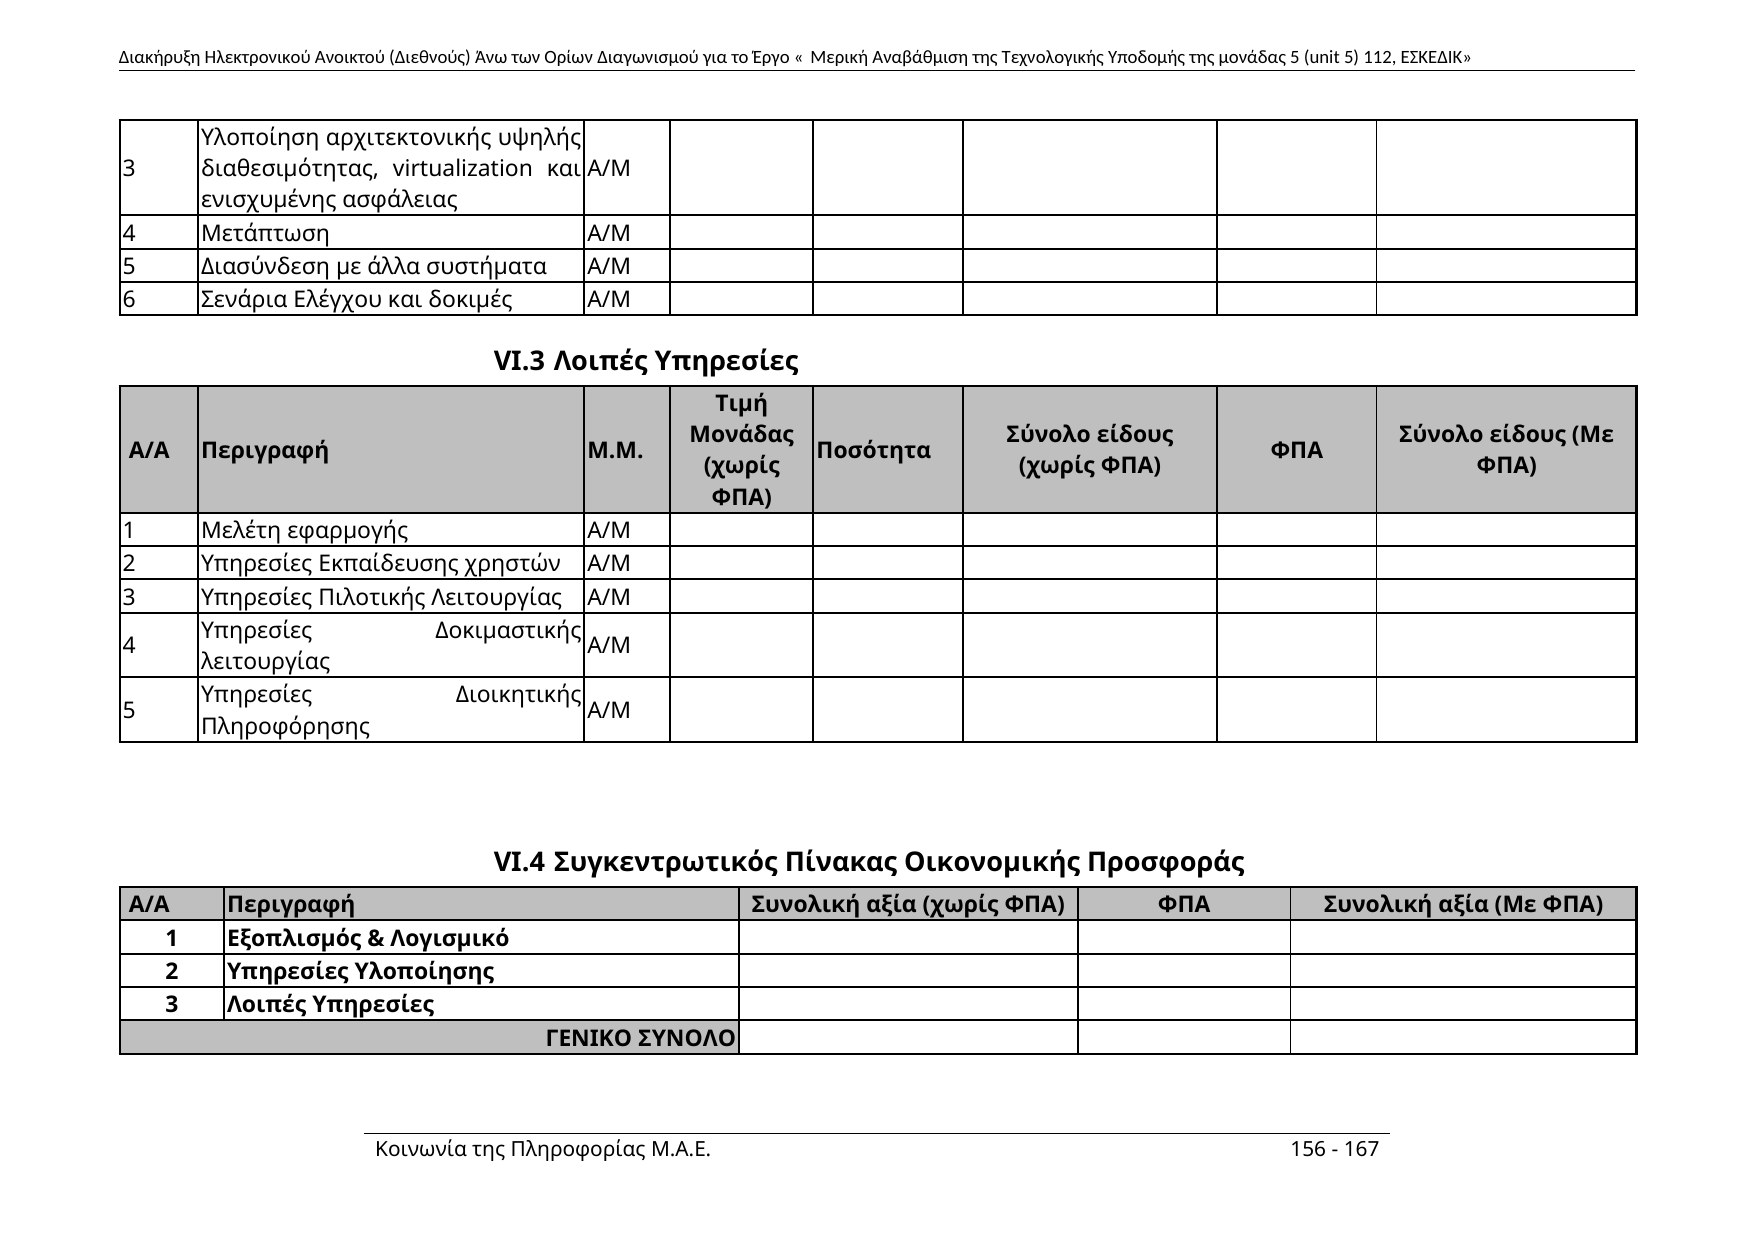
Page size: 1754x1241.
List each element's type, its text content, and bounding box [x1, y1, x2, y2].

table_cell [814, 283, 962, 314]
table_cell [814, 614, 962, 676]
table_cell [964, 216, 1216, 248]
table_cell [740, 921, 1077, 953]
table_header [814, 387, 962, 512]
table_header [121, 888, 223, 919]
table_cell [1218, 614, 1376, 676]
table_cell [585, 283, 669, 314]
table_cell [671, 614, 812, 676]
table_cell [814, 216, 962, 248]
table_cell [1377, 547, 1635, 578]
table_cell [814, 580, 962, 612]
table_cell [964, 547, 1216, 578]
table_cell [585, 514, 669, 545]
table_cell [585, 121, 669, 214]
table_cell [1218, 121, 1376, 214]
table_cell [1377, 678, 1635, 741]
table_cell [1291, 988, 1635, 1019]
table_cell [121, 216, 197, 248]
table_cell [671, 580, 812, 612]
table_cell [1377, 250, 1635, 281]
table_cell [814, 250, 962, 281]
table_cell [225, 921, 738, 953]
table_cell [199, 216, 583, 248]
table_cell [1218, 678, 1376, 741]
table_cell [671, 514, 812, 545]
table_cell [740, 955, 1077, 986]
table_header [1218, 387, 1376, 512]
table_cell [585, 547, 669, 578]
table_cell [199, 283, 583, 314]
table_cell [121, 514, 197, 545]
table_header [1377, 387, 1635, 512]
subtitle Συγκεντρωτικός Πίνακας Οικονομικής Προσφοράς [493, 843, 1635, 880]
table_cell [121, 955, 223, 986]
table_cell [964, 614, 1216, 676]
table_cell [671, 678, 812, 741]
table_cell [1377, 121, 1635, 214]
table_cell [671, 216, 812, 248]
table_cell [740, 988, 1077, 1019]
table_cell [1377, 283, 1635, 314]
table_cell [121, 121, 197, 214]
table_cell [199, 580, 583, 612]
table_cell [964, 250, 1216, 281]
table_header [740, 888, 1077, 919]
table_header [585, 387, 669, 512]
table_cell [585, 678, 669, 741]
subtitle Λοιπές Υπηρεσίες [493, 341, 1635, 378]
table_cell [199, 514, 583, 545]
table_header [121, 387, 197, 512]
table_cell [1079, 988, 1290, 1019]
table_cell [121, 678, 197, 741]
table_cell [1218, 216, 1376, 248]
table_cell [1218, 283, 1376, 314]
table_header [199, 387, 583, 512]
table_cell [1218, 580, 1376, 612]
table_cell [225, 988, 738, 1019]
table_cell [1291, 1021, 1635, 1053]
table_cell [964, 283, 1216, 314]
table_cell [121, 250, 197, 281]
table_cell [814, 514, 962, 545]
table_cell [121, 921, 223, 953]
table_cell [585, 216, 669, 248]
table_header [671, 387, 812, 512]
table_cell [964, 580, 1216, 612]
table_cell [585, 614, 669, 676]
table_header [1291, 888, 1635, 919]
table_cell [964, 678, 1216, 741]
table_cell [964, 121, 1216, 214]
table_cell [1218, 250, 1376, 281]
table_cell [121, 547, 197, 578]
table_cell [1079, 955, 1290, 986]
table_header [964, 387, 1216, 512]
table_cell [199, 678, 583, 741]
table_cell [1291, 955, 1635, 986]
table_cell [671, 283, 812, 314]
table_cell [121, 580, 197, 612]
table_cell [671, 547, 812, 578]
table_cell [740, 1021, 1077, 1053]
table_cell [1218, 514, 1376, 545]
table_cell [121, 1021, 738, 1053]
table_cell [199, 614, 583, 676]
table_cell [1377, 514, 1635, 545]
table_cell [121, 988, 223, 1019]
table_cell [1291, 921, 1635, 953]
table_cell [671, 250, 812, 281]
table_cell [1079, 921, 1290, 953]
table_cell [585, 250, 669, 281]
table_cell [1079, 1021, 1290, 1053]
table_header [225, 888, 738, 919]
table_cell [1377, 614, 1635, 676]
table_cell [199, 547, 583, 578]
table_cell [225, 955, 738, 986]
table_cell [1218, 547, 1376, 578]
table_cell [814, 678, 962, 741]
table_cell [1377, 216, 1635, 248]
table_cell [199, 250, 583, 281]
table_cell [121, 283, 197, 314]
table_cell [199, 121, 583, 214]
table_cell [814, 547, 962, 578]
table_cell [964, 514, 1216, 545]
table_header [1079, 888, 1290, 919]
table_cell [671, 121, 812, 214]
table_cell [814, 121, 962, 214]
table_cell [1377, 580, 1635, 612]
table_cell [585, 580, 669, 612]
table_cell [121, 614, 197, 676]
